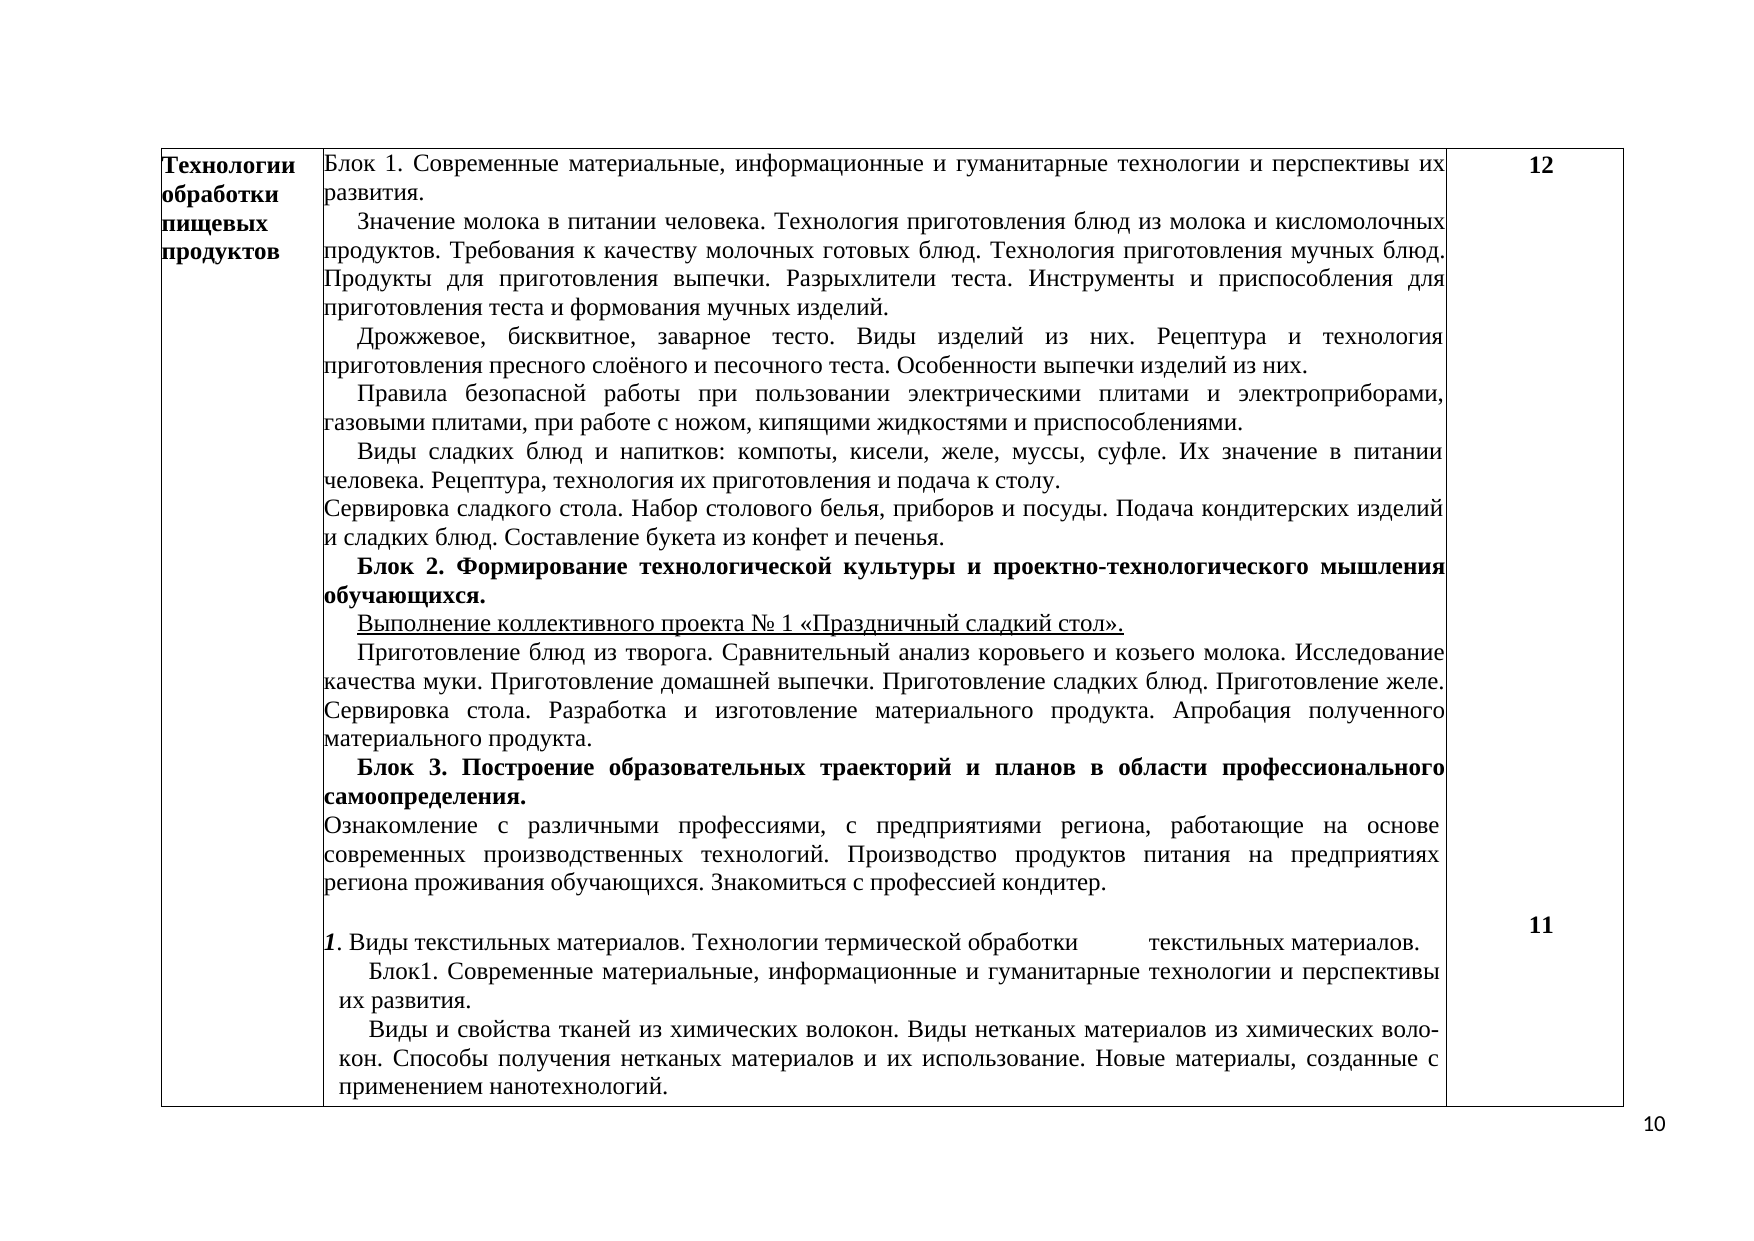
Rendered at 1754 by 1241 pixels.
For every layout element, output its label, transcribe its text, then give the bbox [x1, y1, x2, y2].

table_cell Технологии обработки пищевых продуктов [162, 149, 323, 1106]
table_cell 12 11 [1447, 149, 1623, 1106]
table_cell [324, 292, 1446, 1106]
